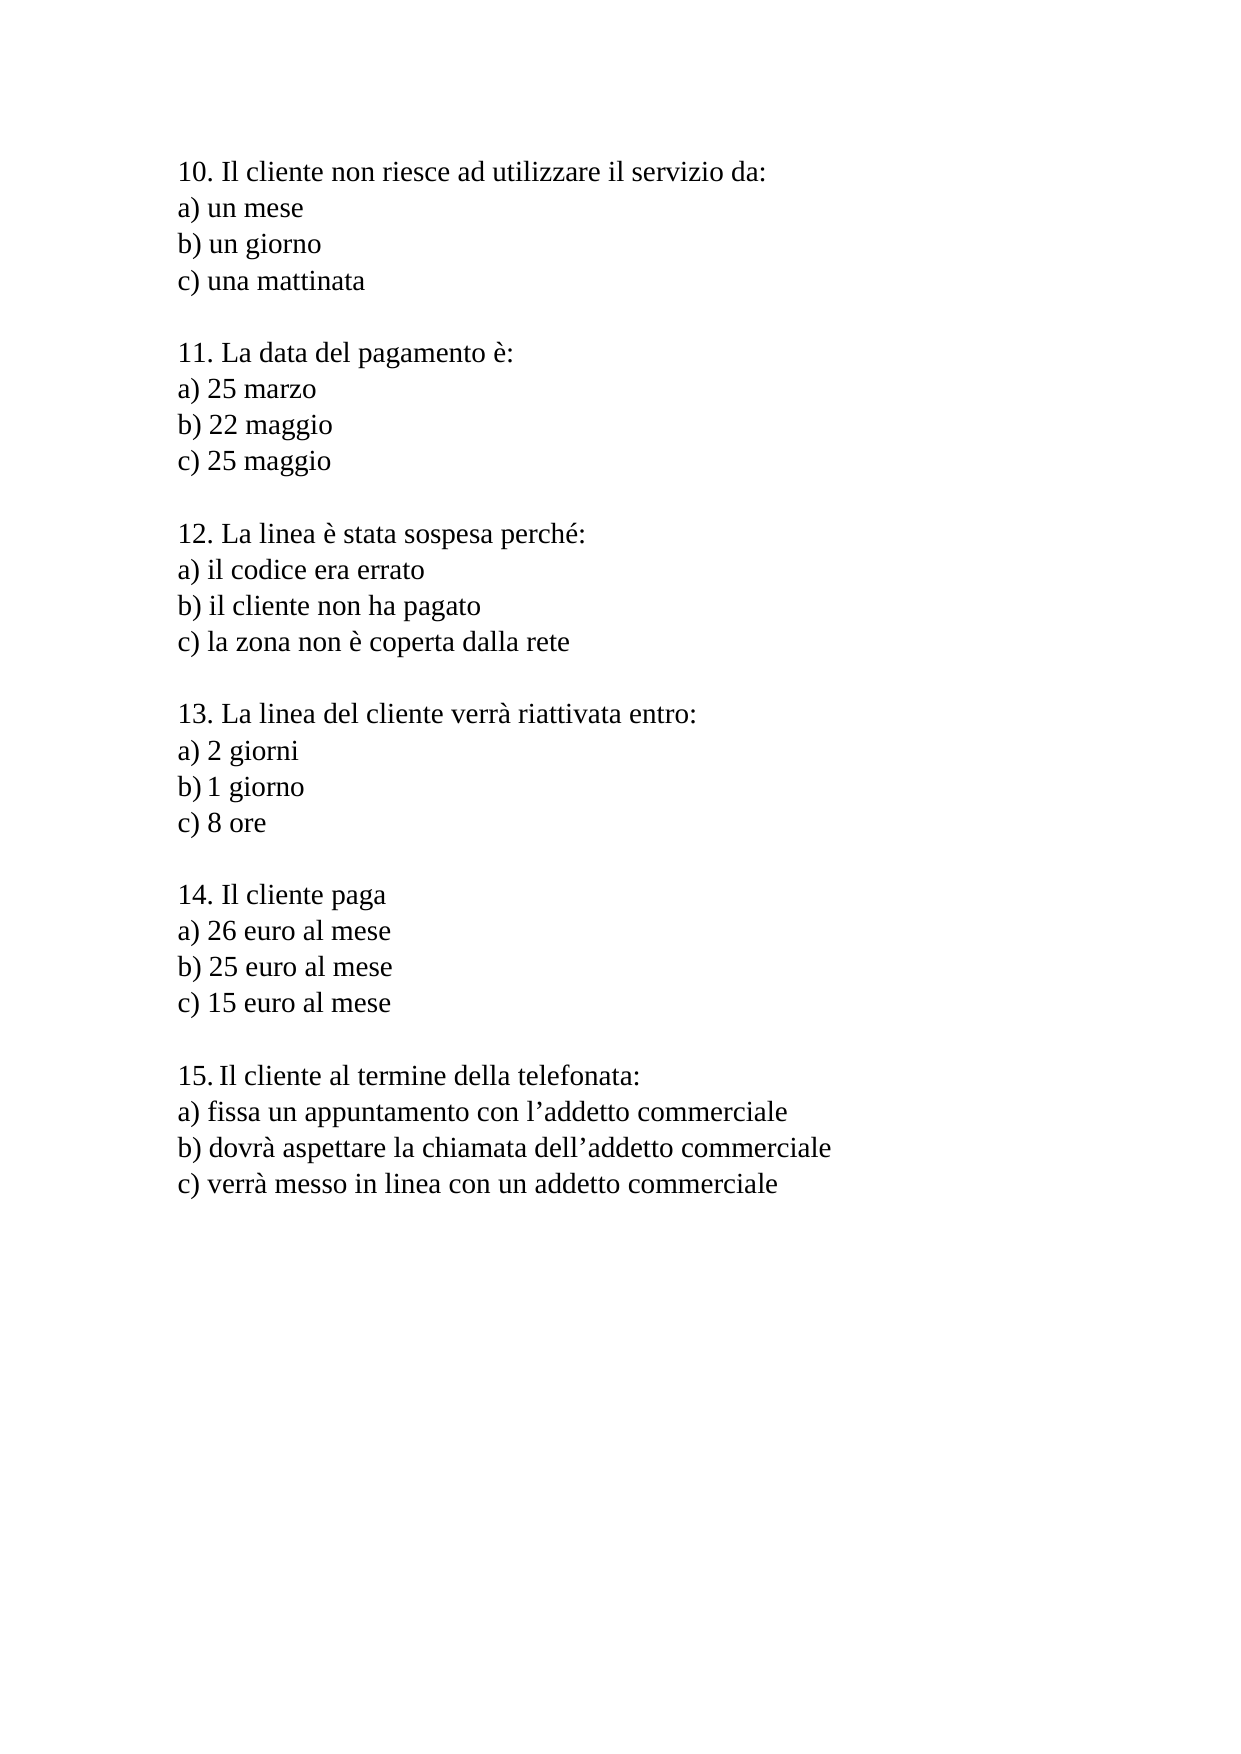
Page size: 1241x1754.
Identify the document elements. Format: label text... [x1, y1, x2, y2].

text 12. La linea è stata sospesa perché: [177, 516, 1152, 549]
text 13. La linea del cliente verrà riattivata entro: [177, 696, 1152, 730]
text a) 25 marzo [177, 371, 1152, 405]
text b) dovrà aspettare la chiamata dell’addetto commerciale [177, 1130, 1152, 1164]
text c) una mattinata [177, 263, 1152, 296]
text 10. Il cliente non riesce ad utilizzare il servizio da: [177, 154, 1152, 188]
text a) 2 giorni [177, 733, 1152, 766]
text a) un mese [177, 190, 1152, 224]
text a) fissa un appuntamento con l’addetto commerciale [177, 1094, 1152, 1128]
text c) 15 euro al mese [177, 986, 1152, 1019]
text a) 26 euro al mese [177, 913, 1152, 947]
text b) un giorno [177, 227, 1152, 260]
text 15. Il cliente al termine della telefonata: [177, 1058, 1152, 1091]
text c) 25 maggio [177, 443, 1152, 477]
text c) verrà messo in linea con un addetto commerciale [177, 1166, 1152, 1200]
text 14. Il cliente paga [177, 877, 1152, 911]
text c) 8 ore [177, 805, 1152, 838]
text b) 22 maggio [177, 407, 1152, 441]
text c) la zona non è coperta dalla rete [177, 624, 1152, 658]
text b) il cliente non ha pagato [177, 588, 1152, 622]
text a) il codice era errato [177, 552, 1152, 585]
text 11. La data del pagamento è: [177, 335, 1152, 368]
text b) 25 euro al mese [177, 949, 1152, 983]
text b) 1 giorno [177, 769, 1152, 802]
